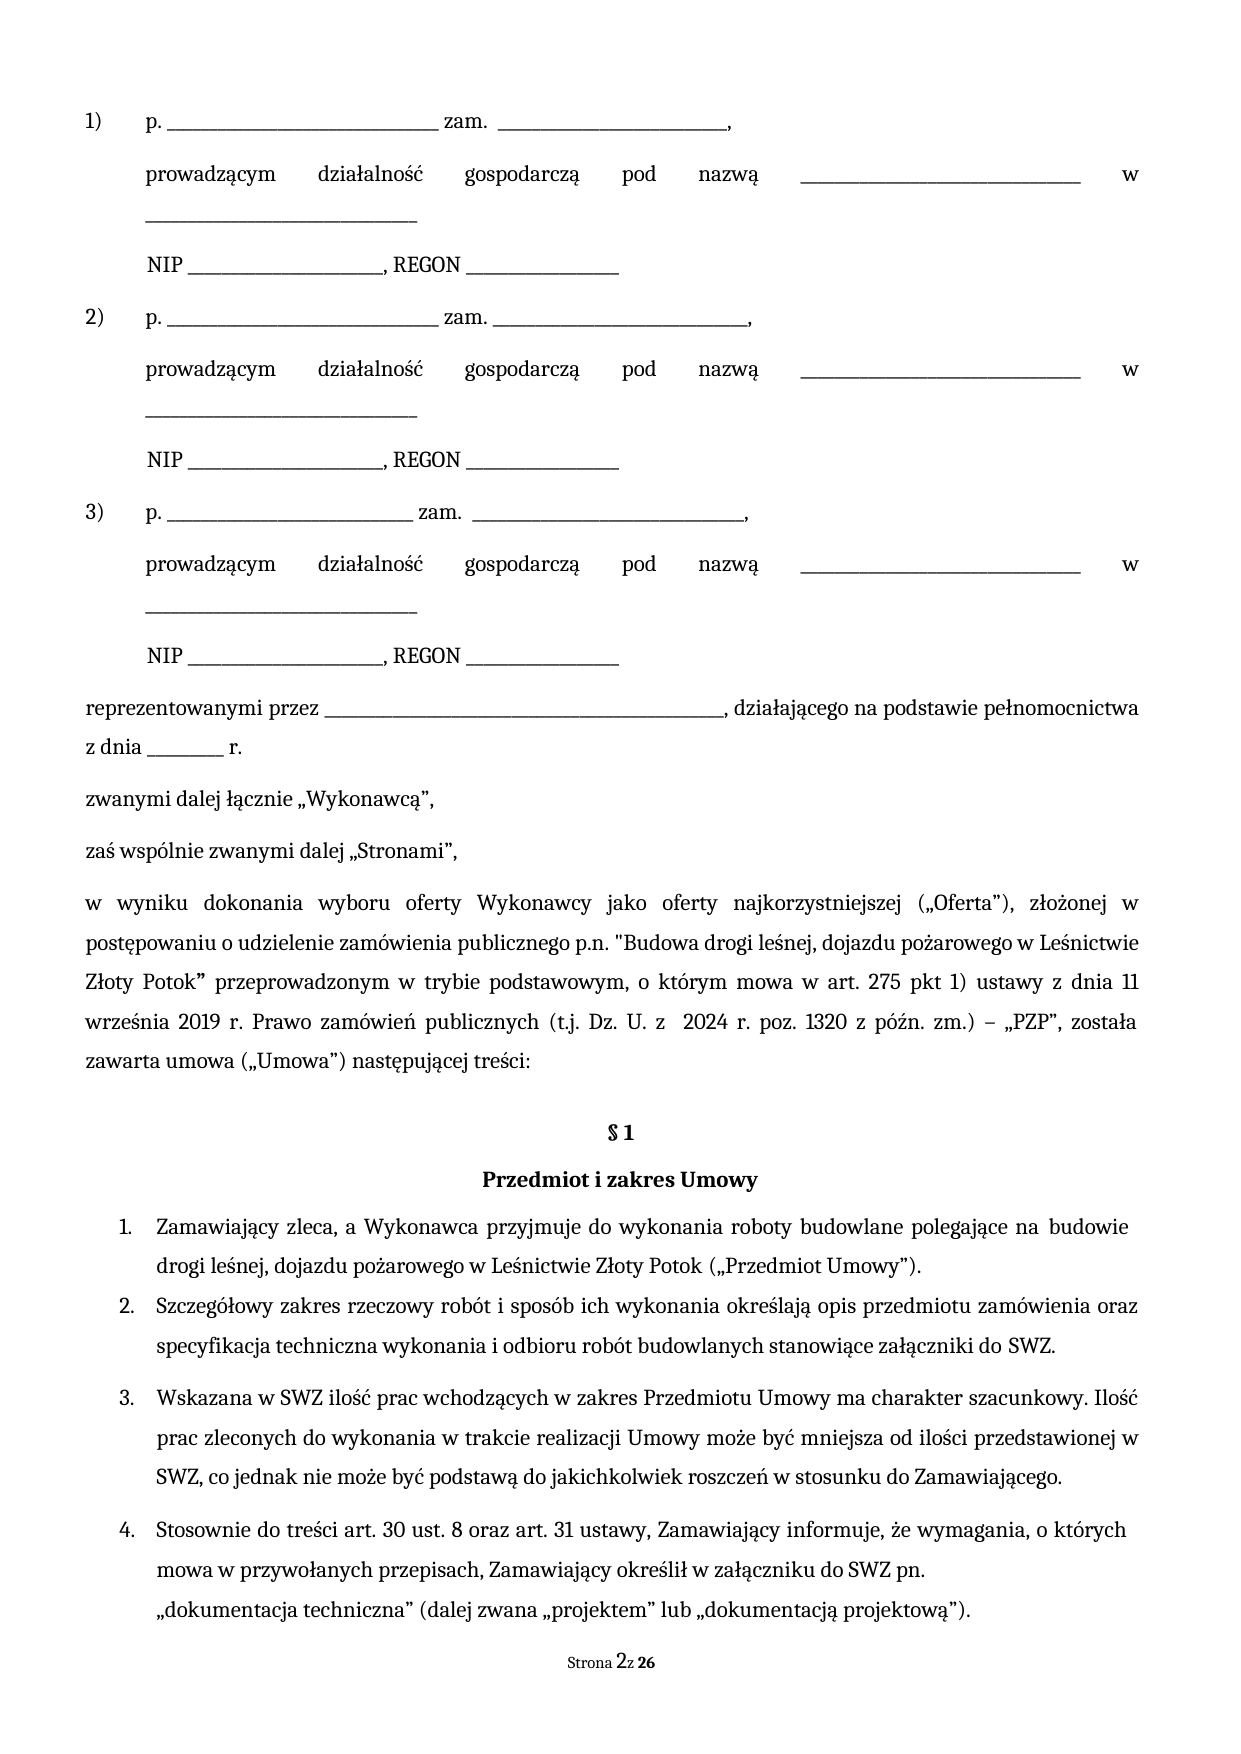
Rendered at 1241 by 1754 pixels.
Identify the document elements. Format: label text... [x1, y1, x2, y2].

text NIP _______________________, REGON __________________ [147, 447, 1140, 473]
text 3) p. _____________________________ zam. ________________________________, [85, 499, 1140, 526]
text prowadzącym działalność gospodarczą pod nazwą _________________________________ w ________________________________ [145, 160, 1140, 226]
list Zamawiający zleca, a Wykonawca przyjmuje do wykonania roboty budowlane polegające na budowie drogi leśnej, dojazdu pożarowego w Leśnictwie Złoty Potok („Przedmiot Umowy”). [119, 1213, 1128, 1279]
text prowadzącym działalność gospodarczą pod nazwą _________________________________ w ________________________________ [145, 551, 1140, 617]
text zaś wspólnie zwanymi dalej „Stronami”, [85, 838, 1140, 864]
text „dokumentacja techniczna” (dalej zwana „projektem” lub „dokumentacją projektową”). [156, 1596, 1140, 1623]
subtitle § 1 [369, 1119, 871, 1146]
text 1) p. ________________________________ zam. ___________________________, [85, 108, 1140, 135]
text reprezentowanymi przez _______________________________________________, działającego na podstawie pełnomocnictwa z dnia _________ r. [85, 694, 1140, 760]
text Przedmiot i zakres Umowy [369, 1167, 871, 1193]
text zwanymi dalej łącznie „Wykonawcą”, [85, 786, 1140, 812]
text w wyniku dokonania wyboru oferty Wykonawcy jako oferty najkorzystniejszej („Oferta”), złożonej w postępowaniu o udzielenie zamówienia publicznego p.n. "Budowa drogi leśnej, dojazdu pożarowego w Leśnictwie Złoty Potok” przeprowadzonym w trybie podstawowym, o którym mowa w art. 275 pkt 1) ustawy z dnia 11 września 2019 r. Prawo zamówień publicznych (t.j. Dz. U. z 2024 r. poz. 1320 z późn. zm.) – „PZP”, została zawarta umowa („Umowa”) następującej treści: [85, 890, 1140, 1074]
list Wskazana w SWZ ilość prac wchodzących w zakres Przedmiotu Umowy ma charakter szacunkowy. Ilość prac zleconych do wykonania w trakcie realizacji Umowy może być mniejsza od ilości przedstawionej w SWZ, co jednak nie może być podstawą do jakichkolwiek roszczeń w stosunku do Zamawiającego. [119, 1385, 1140, 1491]
text 2) p. ________________________________ zam. ______________________________, [85, 304, 1140, 330]
text NIP _______________________, REGON __________________ [147, 643, 1140, 669]
list Szczegółowy zakres rzeczowy robót i sposób ich wykonania określają opis przedmiotu zamówienia oraz specyfikacja techniczna wykonania i odbioru robót budowlanych stanowiące załączniki do SWZ. [119, 1292, 1140, 1359]
list Stosownie do treści art. 30 ust. 8 oraz art. 31 ustawy, Zamawiający informuje, że wymagania, o których mowa w przywołanych przepisach, Zamawiający określił w załączniku do SWZ pn. [119, 1517, 1128, 1583]
text prowadzącym działalność gospodarczą pod nazwą _________________________________ w ________________________________ [145, 356, 1140, 422]
text NIP _______________________, REGON __________________ [147, 252, 1140, 278]
